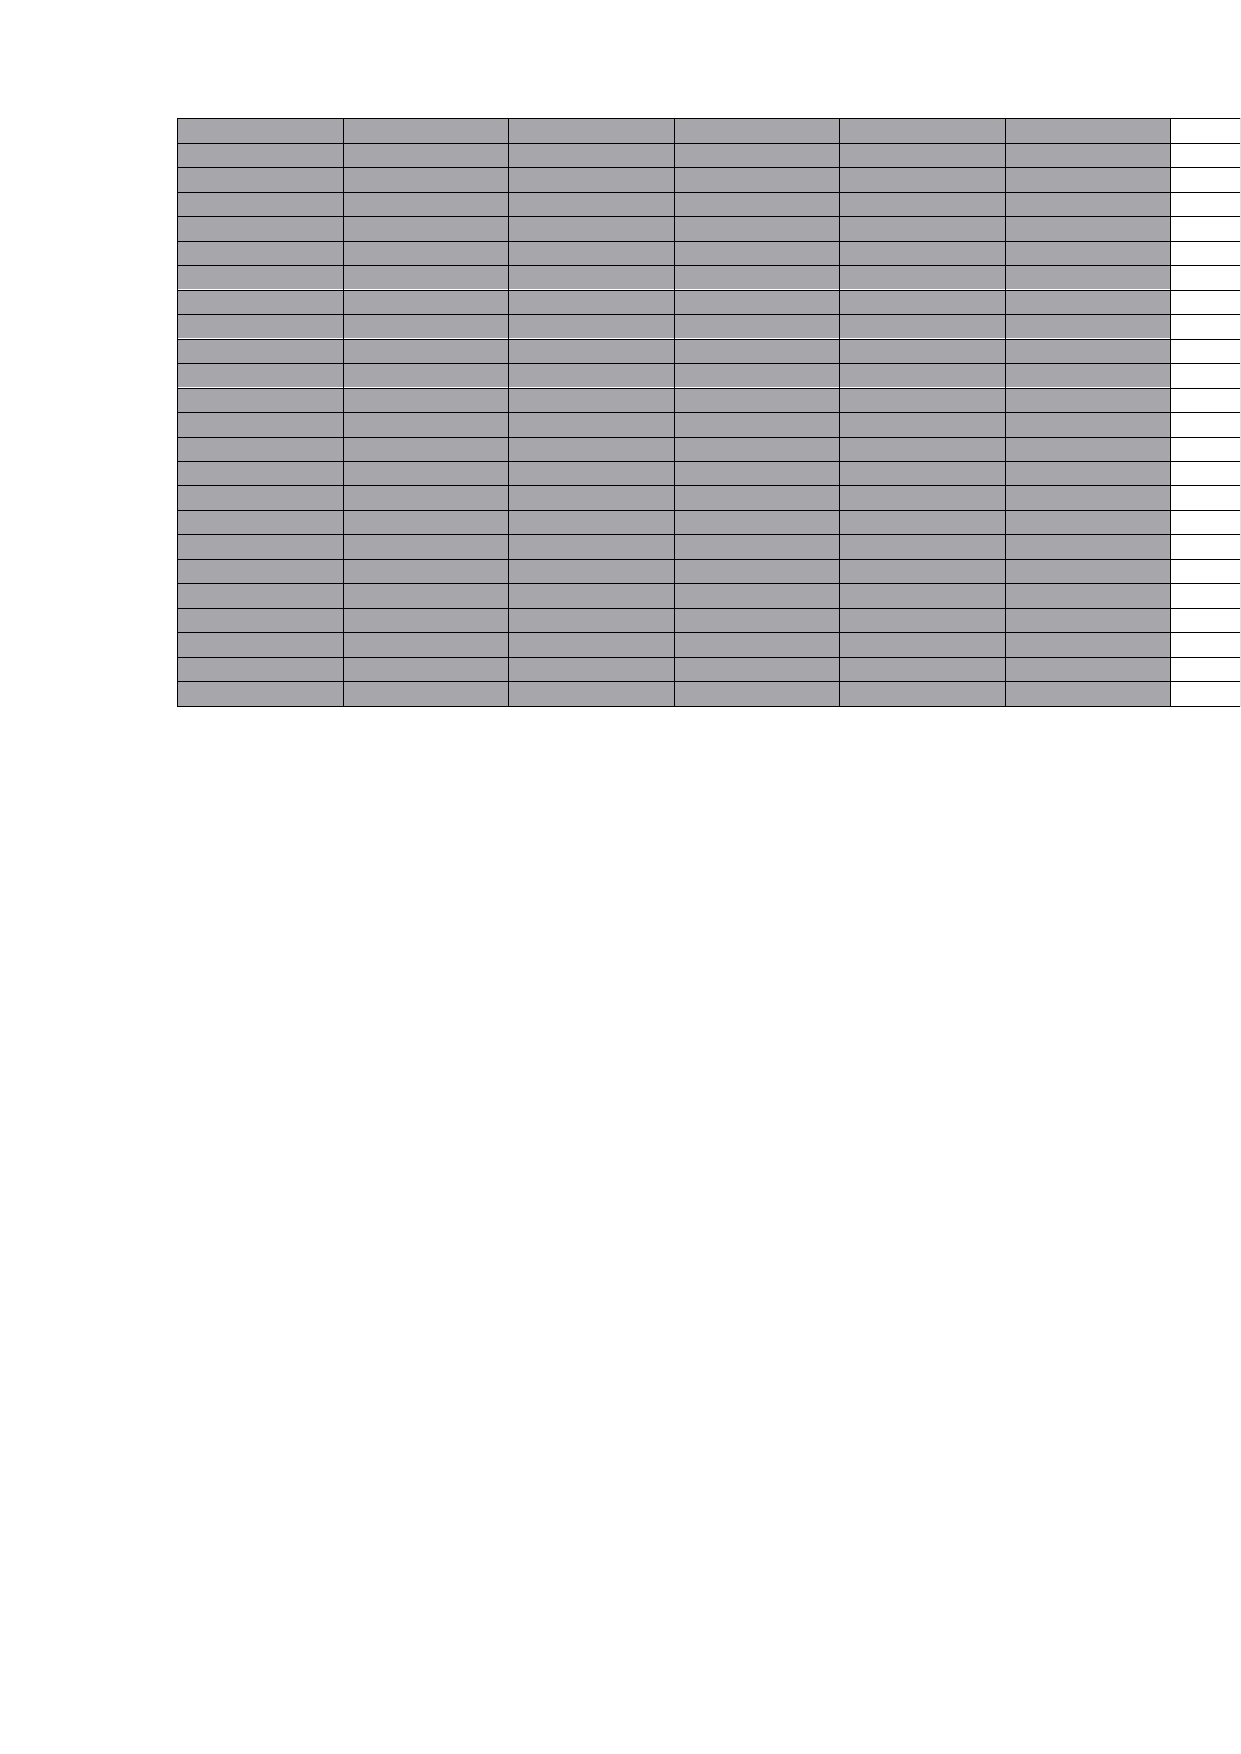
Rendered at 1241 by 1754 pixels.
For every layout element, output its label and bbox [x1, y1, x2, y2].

table_cell [675, 438, 839, 461]
table_cell [675, 413, 839, 436]
table_cell [178, 364, 343, 387]
table_cell [178, 609, 343, 632]
table_cell [1006, 193, 1170, 216]
table_cell [1171, 462, 1240, 485]
table_cell [1006, 291, 1170, 314]
table_cell [1171, 119, 1240, 143]
table_cell [840, 291, 1005, 314]
table_cell [178, 486, 343, 510]
table_cell [675, 315, 839, 338]
table_cell [675, 144, 839, 167]
table_cell [344, 609, 508, 632]
table_cell [1171, 193, 1240, 216]
table_cell [509, 266, 674, 289]
table_cell [1171, 168, 1240, 192]
table_cell [509, 438, 674, 461]
table_cell [840, 462, 1005, 485]
table_cell [1171, 658, 1240, 681]
table_cell [840, 266, 1005, 289]
table_cell [840, 511, 1005, 534]
table_cell [1006, 658, 1170, 681]
table_cell [1006, 682, 1170, 706]
table_cell [1006, 266, 1170, 289]
table_cell [178, 217, 343, 241]
table_cell [675, 389, 839, 412]
table_cell [344, 291, 508, 314]
table_cell [1171, 535, 1240, 559]
table_cell [1006, 584, 1170, 608]
table_cell [344, 340, 508, 363]
table_cell [509, 535, 674, 559]
table_cell [1006, 633, 1170, 657]
table_cell [1006, 340, 1170, 363]
table_cell [509, 462, 674, 485]
table_cell [344, 119, 508, 143]
table_cell [675, 217, 839, 241]
table_cell [840, 389, 1005, 412]
table_cell [1171, 560, 1240, 583]
table_cell [1006, 217, 1170, 241]
table_cell [344, 658, 508, 681]
table_cell [675, 584, 839, 608]
table_cell [1171, 242, 1240, 265]
table_cell [509, 511, 674, 534]
table_cell [344, 413, 508, 436]
table_cell [840, 584, 1005, 608]
table_cell [840, 217, 1005, 241]
table_cell [1006, 119, 1170, 143]
table_cell [675, 168, 839, 192]
table_cell [344, 462, 508, 485]
table_cell [178, 242, 343, 265]
table_cell [344, 364, 508, 387]
table_cell [178, 535, 343, 559]
table_cell [840, 486, 1005, 510]
table_cell [344, 511, 508, 534]
table_cell [675, 486, 839, 510]
table_cell [840, 658, 1005, 681]
table_cell [344, 242, 508, 265]
table_cell [509, 560, 674, 583]
table_cell [509, 584, 674, 608]
table_cell [1006, 389, 1170, 412]
table_cell [509, 389, 674, 412]
table_cell [1006, 609, 1170, 632]
table_cell [675, 266, 839, 289]
table_cell [840, 364, 1005, 387]
table_cell [509, 168, 674, 192]
table_cell [840, 560, 1005, 583]
table_cell [178, 584, 343, 608]
table_cell [840, 609, 1005, 632]
table_cell [1006, 486, 1170, 510]
table_cell [344, 168, 508, 192]
table_cell [840, 168, 1005, 192]
table_cell [509, 633, 674, 657]
table_cell [344, 584, 508, 608]
table_cell [509, 144, 674, 167]
table_cell [344, 633, 508, 657]
table_cell [344, 486, 508, 510]
table_cell [1006, 535, 1170, 559]
table_cell [675, 609, 839, 632]
table_cell [509, 242, 674, 265]
table_cell [1006, 560, 1170, 583]
table_cell [675, 560, 839, 583]
table_cell [840, 119, 1005, 143]
table_cell [840, 682, 1005, 706]
table_cell [840, 193, 1005, 216]
table_cell [509, 315, 674, 338]
table_cell [840, 438, 1005, 461]
table_cell [675, 462, 839, 485]
table_cell [840, 535, 1005, 559]
table_cell [178, 315, 343, 338]
table_cell [675, 511, 839, 534]
table_cell [1006, 462, 1170, 485]
table_cell [178, 511, 343, 534]
table_cell [840, 144, 1005, 167]
table_cell [178, 389, 343, 412]
table_cell [178, 413, 343, 436]
table_cell [1171, 144, 1240, 167]
table_cell [344, 315, 508, 338]
table_cell [1171, 340, 1240, 363]
table_cell [344, 193, 508, 216]
table_cell [344, 682, 508, 706]
table_cell [344, 438, 508, 461]
table_cell [1171, 486, 1240, 510]
table_cell [840, 340, 1005, 363]
table_cell [178, 438, 343, 461]
table_cell [1006, 438, 1170, 461]
table_cell [178, 266, 343, 289]
table_cell [1171, 266, 1240, 289]
table_cell [1171, 315, 1240, 338]
table_cell [344, 389, 508, 412]
table_cell [840, 315, 1005, 338]
table_cell [1171, 609, 1240, 632]
table_cell [509, 217, 674, 241]
table_cell [1006, 168, 1170, 192]
table_cell [178, 682, 343, 706]
table_cell [509, 609, 674, 632]
table_cell [675, 658, 839, 681]
table_cell [1171, 217, 1240, 241]
table_cell [675, 119, 839, 143]
table_cell [840, 633, 1005, 657]
table_cell [509, 291, 674, 314]
table_cell [675, 193, 839, 216]
table_cell [509, 413, 674, 436]
table_cell [1006, 511, 1170, 534]
table_cell [1171, 511, 1240, 534]
table_cell [344, 560, 508, 583]
table_cell [840, 242, 1005, 265]
table_cell [509, 119, 674, 143]
table_cell [178, 560, 343, 583]
table_cell [178, 291, 343, 314]
table_cell [178, 168, 343, 192]
table_cell [675, 242, 839, 265]
table_cell [509, 486, 674, 510]
table_cell [675, 291, 839, 314]
table_cell [1171, 438, 1240, 461]
table_cell [1171, 389, 1240, 412]
table_cell [178, 462, 343, 485]
table_cell [1006, 413, 1170, 436]
table_cell [178, 633, 343, 657]
table_cell [344, 144, 508, 167]
table_cell [344, 535, 508, 559]
table_cell [509, 364, 674, 387]
table_cell [1171, 584, 1240, 608]
table_cell [178, 193, 343, 216]
table_cell [509, 193, 674, 216]
table_cell [344, 266, 508, 289]
table_cell [1006, 144, 1170, 167]
table_cell [1171, 291, 1240, 314]
table_cell [178, 340, 343, 363]
table_cell [178, 658, 343, 681]
table_cell [509, 682, 674, 706]
table_cell [1171, 633, 1240, 657]
table_cell [178, 119, 343, 143]
table_cell [675, 364, 839, 387]
table_cell [178, 144, 343, 167]
table_cell [1006, 242, 1170, 265]
table_cell [1171, 682, 1240, 706]
table_cell [675, 535, 839, 559]
table_cell [1171, 413, 1240, 436]
table_cell [344, 217, 508, 241]
table_cell [675, 682, 839, 706]
table_cell [840, 413, 1005, 436]
table_cell [1006, 315, 1170, 338]
table_cell [1171, 364, 1240, 387]
table_cell [509, 658, 674, 681]
table_cell [1006, 364, 1170, 387]
table_cell [675, 340, 839, 363]
table_cell [509, 340, 674, 363]
table_cell [675, 633, 839, 657]
